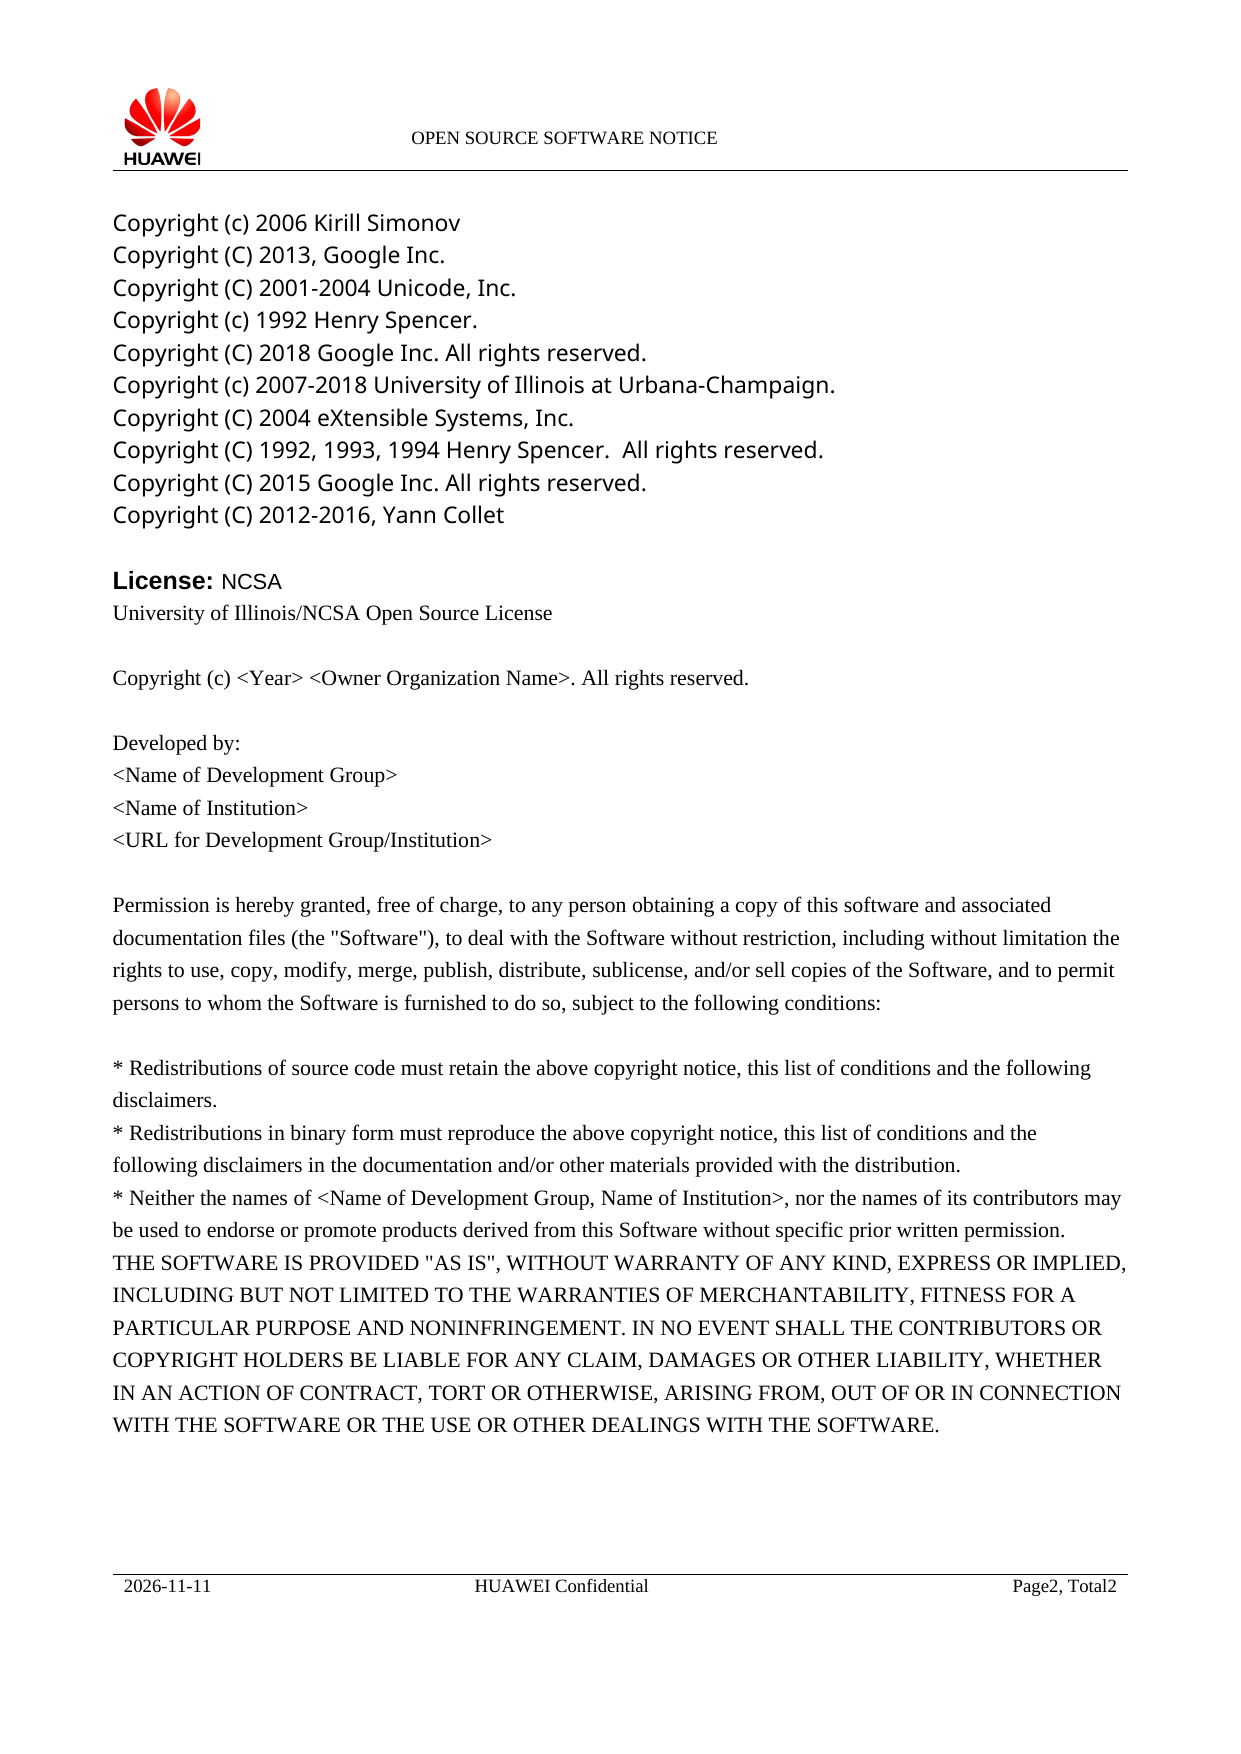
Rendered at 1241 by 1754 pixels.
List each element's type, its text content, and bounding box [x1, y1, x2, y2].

picture [124, 88, 201, 165]
text University of Illinois/NCSA Open Source License Copyright (c) <Year> <Owner Organization Name>. All rights reserved. Developed by: <Name of Development Group> <Name of Institution> <URL for Development Group/Institution> Permission is hereby granted, free of charge, to any person obtaining a copy of this software and associated documentation files (the "Software"), to deal with the Software without restriction, including without limitation the rights to use, copy, modify, merge, publish, distribute, sublicense, and/or sell copies of the Software, and to permit persons to whom the Software is furnished to do so, subject to the following conditions: * Redistributions of source code must retain the above copyright notice, this list of conditions and the following disclaimers. * Redistributions in binary form must reproduce the above copyright notice, this list of conditions and the following disclaimers in the documentation and/or other materials provided with the distribution. * Neither the names of <Name of Development Group, Name of Institution>, nor the names of its contributors may be used to endorse or promote products derived from this Software without specific prior written permission. THE SOFTWARE IS PROVIDED "AS IS", WITHOUT WARRANTY OF ANY KIND, EXPRESS OR IMPLIED, INCLUDING BUT NOT LIMITED TO THE WARRANTIES OF MERCHANTABILITY, FITNESS FOR A PARTICULAR PURPOSE AND NONINFRINGEMENT. IN NO EVENT SHALL THE CONTRIBUTORS OR COPYRIGHT HOLDERS BE LIABLE FOR ANY CLAIM, DAMAGES OR OTHER LIABILITY, WHETHER IN AN ACTION OF CONTRACT, TORT OR OTHERWISE, ARISING FROM, OUT OF OR IN CONNECTION WITH THE SOFTWARE OR THE USE OR OTHER DEALINGS WITH THE SOFTWARE. [112, 596, 1128, 1441]
text License: NCSA [112, 564, 1128, 596]
